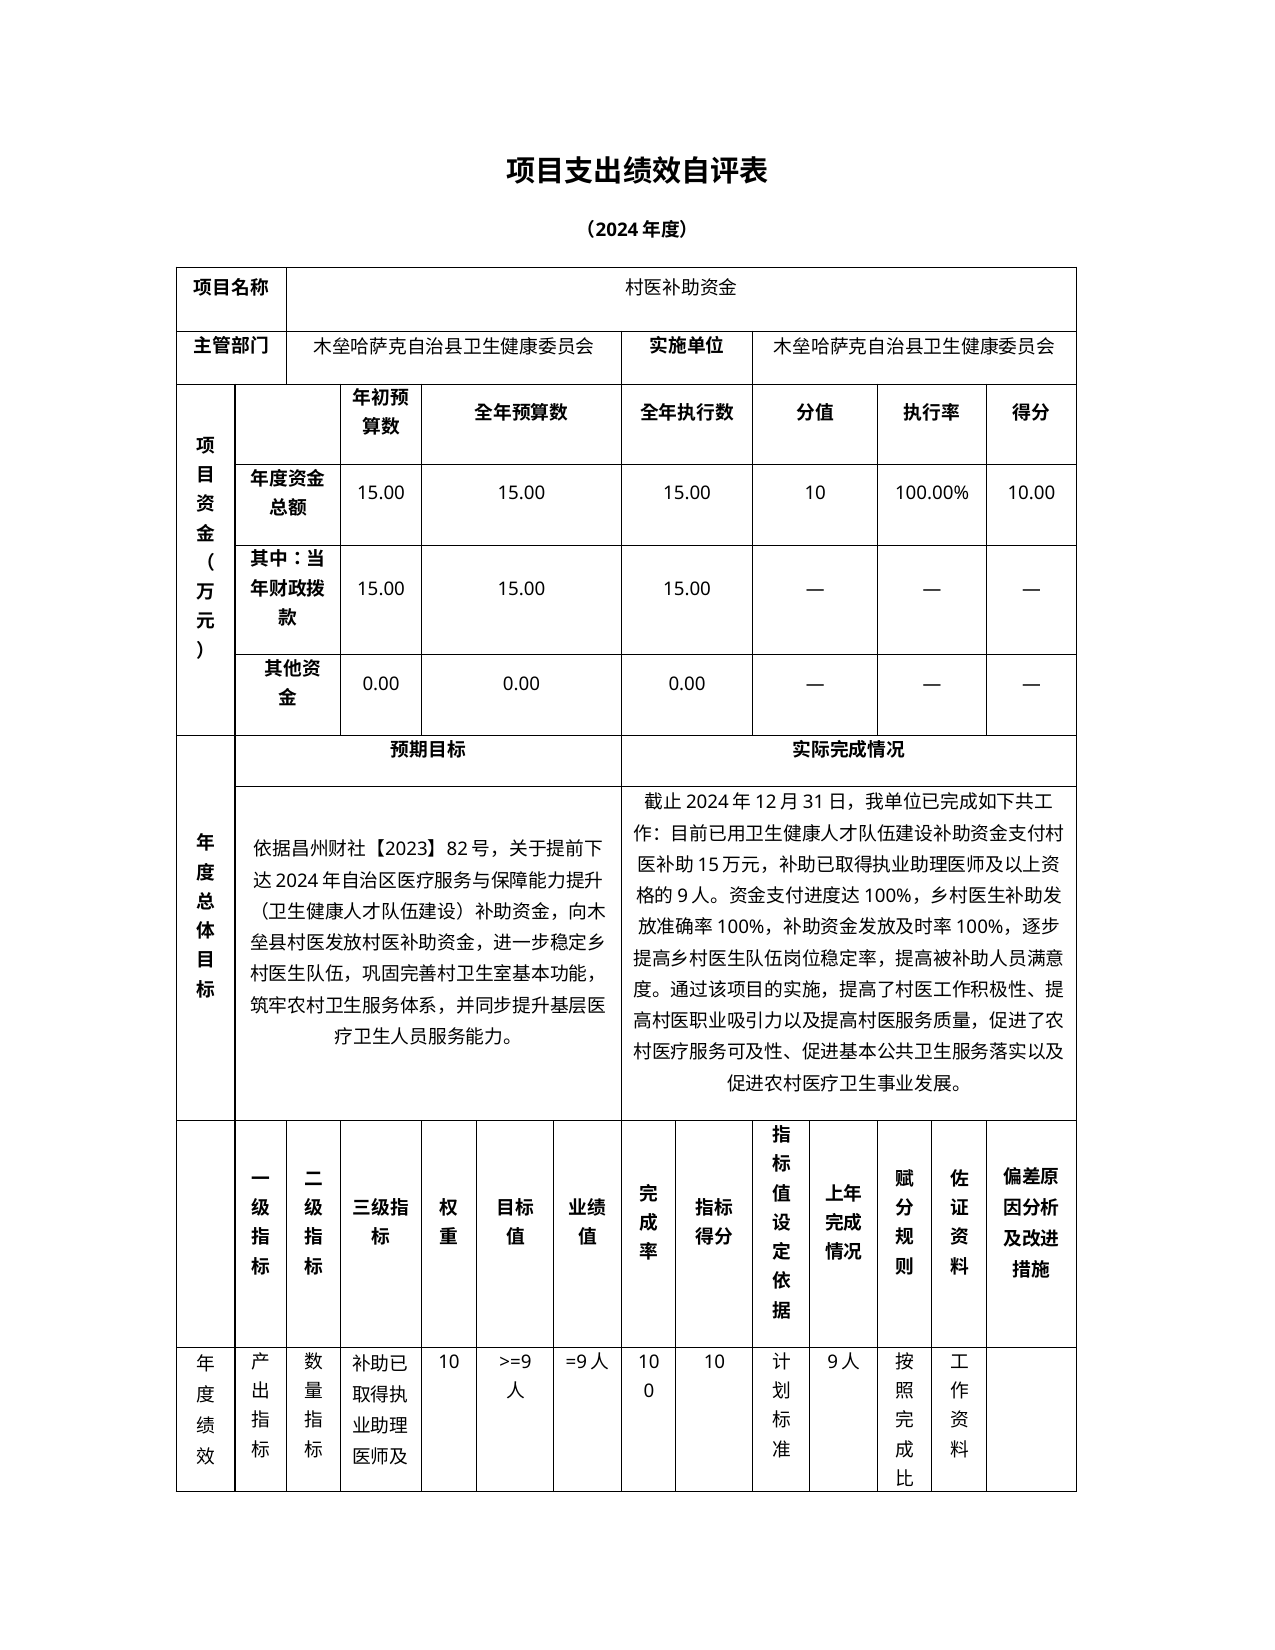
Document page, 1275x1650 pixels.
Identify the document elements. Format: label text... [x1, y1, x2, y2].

table_cell 实际完成情况 [622, 736, 1076, 786]
table_header 村医补助资金 [287, 268, 1076, 331]
table_cell 10 [753, 465, 877, 544]
table_cell 15.00 [341, 465, 421, 544]
table_cell 15.00 [341, 546, 421, 654]
table_cell — [987, 546, 1076, 654]
table_cell — [878, 655, 986, 735]
table_cell 10 [676, 1348, 752, 1491]
table_cell 上年完成情况 [810, 1121, 877, 1347]
table_cell 0.00 [341, 655, 421, 735]
table_cell 偏差原因分析及改进措施 [987, 1121, 1076, 1347]
table_cell 木垒哈萨克自治县卫生健康委员会 [287, 332, 621, 383]
table_cell [236, 385, 340, 464]
table_cell 0.00 [422, 655, 621, 735]
table_cell 9人 [810, 1348, 877, 1491]
text 项目支出绩效自评表 [187, 150, 1087, 190]
table_header 项目名称 [177, 268, 286, 331]
table_cell 15.00 [622, 465, 752, 544]
table_cell 全年执行数 [622, 385, 752, 464]
table_cell 数量指标 [287, 1348, 340, 1491]
table_cell 二级指标 [287, 1121, 340, 1347]
table_cell 分值 [753, 385, 877, 464]
table_cell 三级指标 [341, 1121, 421, 1347]
table_cell 实施单位 [622, 332, 752, 383]
table_cell 依据昌州财社【2023】82号，关于提前下达2024年自治区医疗服务与保障能力提升（卫生健康人才队伍建设）补助资金，向木垒县村医发放村医补助资金，进一步稳定乡村医生队伍，巩固完善村卫生室基本功能，筑牢农村卫生服务体系，并同步提升基层医疗卫生人员服务能力。 [236, 787, 621, 1120]
table_cell 产出指标 [236, 1348, 286, 1491]
table_cell 主管部门 [177, 332, 286, 383]
table_cell 其他资金 [236, 655, 340, 735]
table_cell — [878, 546, 986, 654]
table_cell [341, 1348, 421, 1491]
table_cell 赋分规则 [878, 1121, 931, 1347]
table_cell 10 [422, 1348, 476, 1491]
table_cell 计划标准 [753, 1348, 809, 1491]
table_cell 15.00 [422, 465, 621, 544]
table_cell 指标值设定依据 [753, 1121, 809, 1347]
table_cell 截止2024年12月31日，我单位已完成如下共工作：目前已用卫生健康人才队伍建设补助资金支付村医补助15万元，补助已取得执业助理医师及以上资格的9人。资金支付进度达100%，乡村医生补助发放准确率100%，补助资金发放及时率100%，逐步提高乡村医生队伍岗位稳定率，提高被补助人员满意度。通过该项目的实施，提高了村医工作积极性、提高村医职业吸引力以及提高村医服务质量，促进了农村医疗服务可及性、促进基本公共卫生服务落实以及促进农村医疗卫生事业发展。 [622, 787, 1076, 1120]
table_cell 按照完成比例赋分 [878, 1348, 931, 1491]
table_cell 指标得分 [676, 1121, 752, 1347]
table_cell 工作资料 [932, 1348, 986, 1491]
table_cell >=9人 [477, 1348, 553, 1491]
table_cell 其中：当年财政拨款 [236, 546, 340, 654]
table_cell 一级指标 [236, 1121, 286, 1347]
table_cell 年度总体目标 [177, 736, 234, 1120]
table_cell [177, 1121, 234, 1347]
table_cell 100.00% [878, 465, 986, 544]
table_cell — [987, 655, 1076, 735]
table_cell 年初预算数 [341, 385, 421, 464]
table_cell 得分 [987, 385, 1076, 464]
table_cell [987, 1348, 1076, 1491]
table_cell 执行率 [878, 385, 986, 464]
table_cell 预期目标 [236, 736, 621, 786]
table_cell — [753, 546, 877, 654]
table_cell =9人 [554, 1348, 621, 1491]
table_cell 0.00 [622, 655, 752, 735]
table_cell 15.00 [422, 546, 621, 654]
table_cell 目标值 [477, 1121, 553, 1347]
table_cell — [753, 655, 877, 735]
table_cell 业绩值 [554, 1121, 621, 1347]
table_cell 全年预算数 [422, 385, 621, 464]
table_cell 佐证资料 [932, 1121, 986, 1347]
table_cell 10.00 [987, 465, 1076, 544]
text （2024年度） [187, 216, 1087, 242]
table_cell 项目资金 （万元） [177, 385, 234, 735]
table_cell 权重 [422, 1121, 476, 1347]
table_cell 100 [622, 1348, 675, 1491]
table_cell 年度资金总额 [236, 465, 340, 544]
table_cell 完成率 [622, 1121, 675, 1347]
table_cell 木垒哈萨克自治县卫生健康委员会 [753, 332, 1076, 383]
table_cell 15.00 [622, 546, 752, 654]
table_cell 年度绩效指标完成情况 [177, 1348, 234, 1491]
